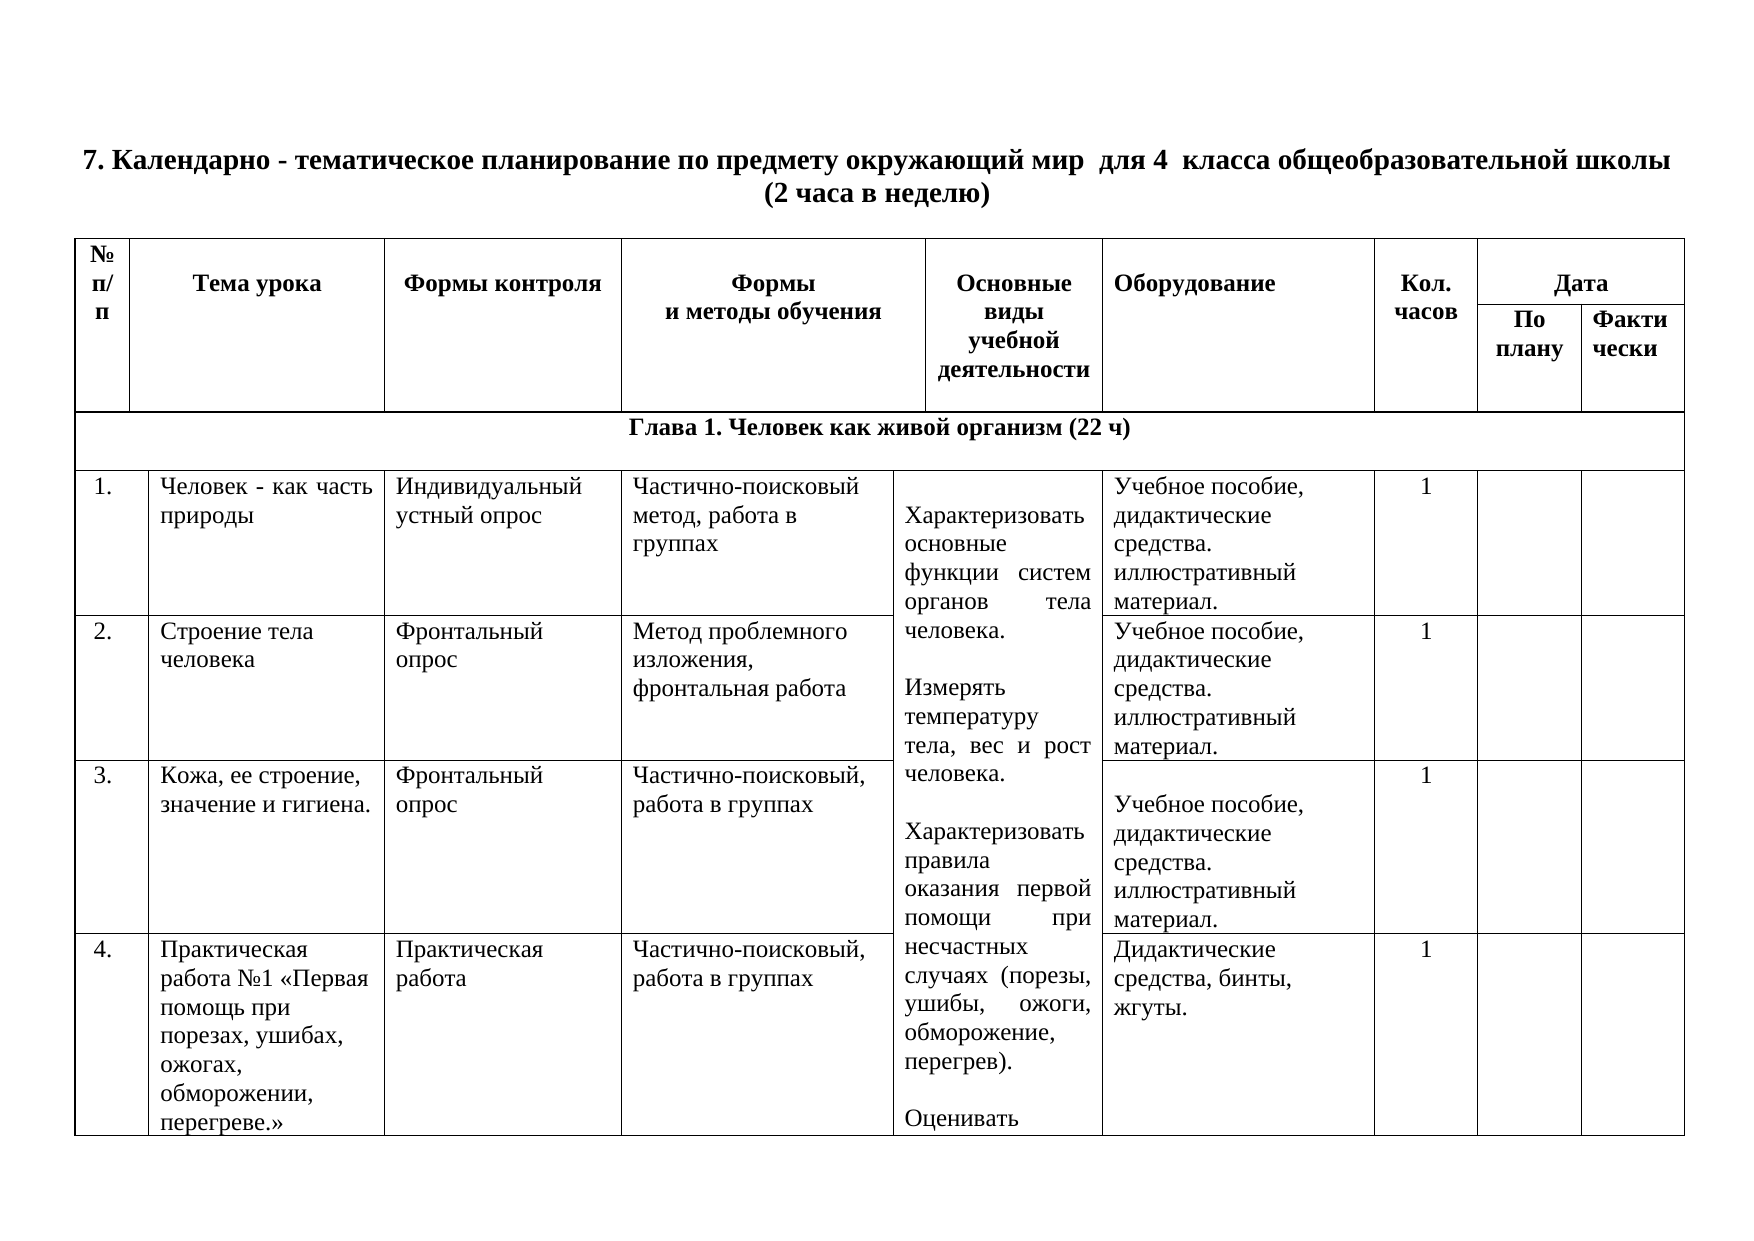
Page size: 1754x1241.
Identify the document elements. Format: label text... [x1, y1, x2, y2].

table_cell [1582, 761, 1684, 933]
text 7. Календарно - тематическое планирование по предмету окружающий мир для 4 класса общеобразовательной школы (2 часа в неделю) [75, 142, 1679, 209]
table_header Формы и методы обучения [622, 239, 925, 411]
table_cell Частично-поисковый, работа в группах [622, 761, 893, 933]
table_cell 1 [1375, 616, 1477, 759]
table_cell Фактически [1582, 305, 1684, 411]
table_cell Кожа, ее строение, значение и гигиена. [149, 761, 384, 933]
table_cell Дидактические средства, бинты, жгуты. [1103, 934, 1374, 1135]
table_cell Индивидуальный устный опрос [385, 471, 621, 615]
table_cell [1582, 616, 1684, 759]
table_cell Метод проблемного изложения, фронтальная работа [622, 616, 893, 759]
table_cell Глава 1. Человек как живой организм (22 ч) [76, 413, 1684, 470]
table_header Тема урока [130, 239, 384, 411]
table_cell Практическая работа №1 «Первая помощь при порезах, ушибах, ожогах, обморожении, перегреве.» [149, 934, 384, 1135]
table_cell Учебное пособие, дидактические средства. иллюстративный материал. [1103, 471, 1374, 615]
table_cell [1478, 934, 1581, 1135]
table_cell Фронтальный опрос [385, 761, 621, 933]
table_cell По плану [1478, 305, 1581, 411]
table_cell [1478, 471, 1581, 615]
table_cell Частично-поисковый метод, работа в группах [622, 471, 893, 615]
table_cell Учебное пособие, дидактические средства. иллюстративный материал. [1103, 761, 1374, 933]
table_header Дата [1478, 239, 1684, 303]
table_header Кол. часов [1375, 239, 1477, 411]
table_cell [1582, 471, 1684, 615]
table_header № п/п [76, 239, 129, 411]
table_header Формы контроля [385, 239, 621, 411]
table_cell 1 [1375, 761, 1477, 933]
table_cell Строение тела человека [149, 616, 384, 759]
table_cell [76, 934, 148, 1135]
table_cell 1 [1375, 471, 1477, 615]
table_cell Практическая работа [385, 934, 621, 1135]
table_cell Человек - как часть природы [149, 471, 384, 615]
table_cell Характеризовать основные функции систем органов тела человека. Измерять температуру тела, вес и рост человека. Характеризовать правила оказания первой помощи при несчастных случаях (порезы, ушибы, ожоги, обморожение, перегрев). Оценивать личное отношение к своему здоровью и здоровью окружающих. Участвовать в обсуждении правил сохранения и укрепления здоровья. Извлекать (по заданию учителя) информацию из учебника и дополнительной литературы об особенностях строения и жизнедеятельности организма человека. Подготавливать доклады и обсуждать полученные сведения. [894, 471, 1102, 1135]
table_cell Учебное пособие, дидактические средства. иллюстративный материал. [1103, 616, 1374, 759]
table_cell [76, 471, 148, 615]
table_cell [1582, 934, 1684, 1135]
table_cell Частично-поисковый, работа в группах [622, 934, 893, 1135]
table_header Основные виды учебной деятельности [926, 239, 1102, 411]
table_cell [1478, 761, 1581, 933]
table_header Оборудование [1103, 239, 1374, 411]
table_cell 1 [1375, 934, 1477, 1135]
table_cell [76, 761, 148, 933]
table_cell [1478, 616, 1581, 759]
table_cell Фронтальный опрос [385, 616, 621, 759]
table_cell [76, 616, 148, 759]
